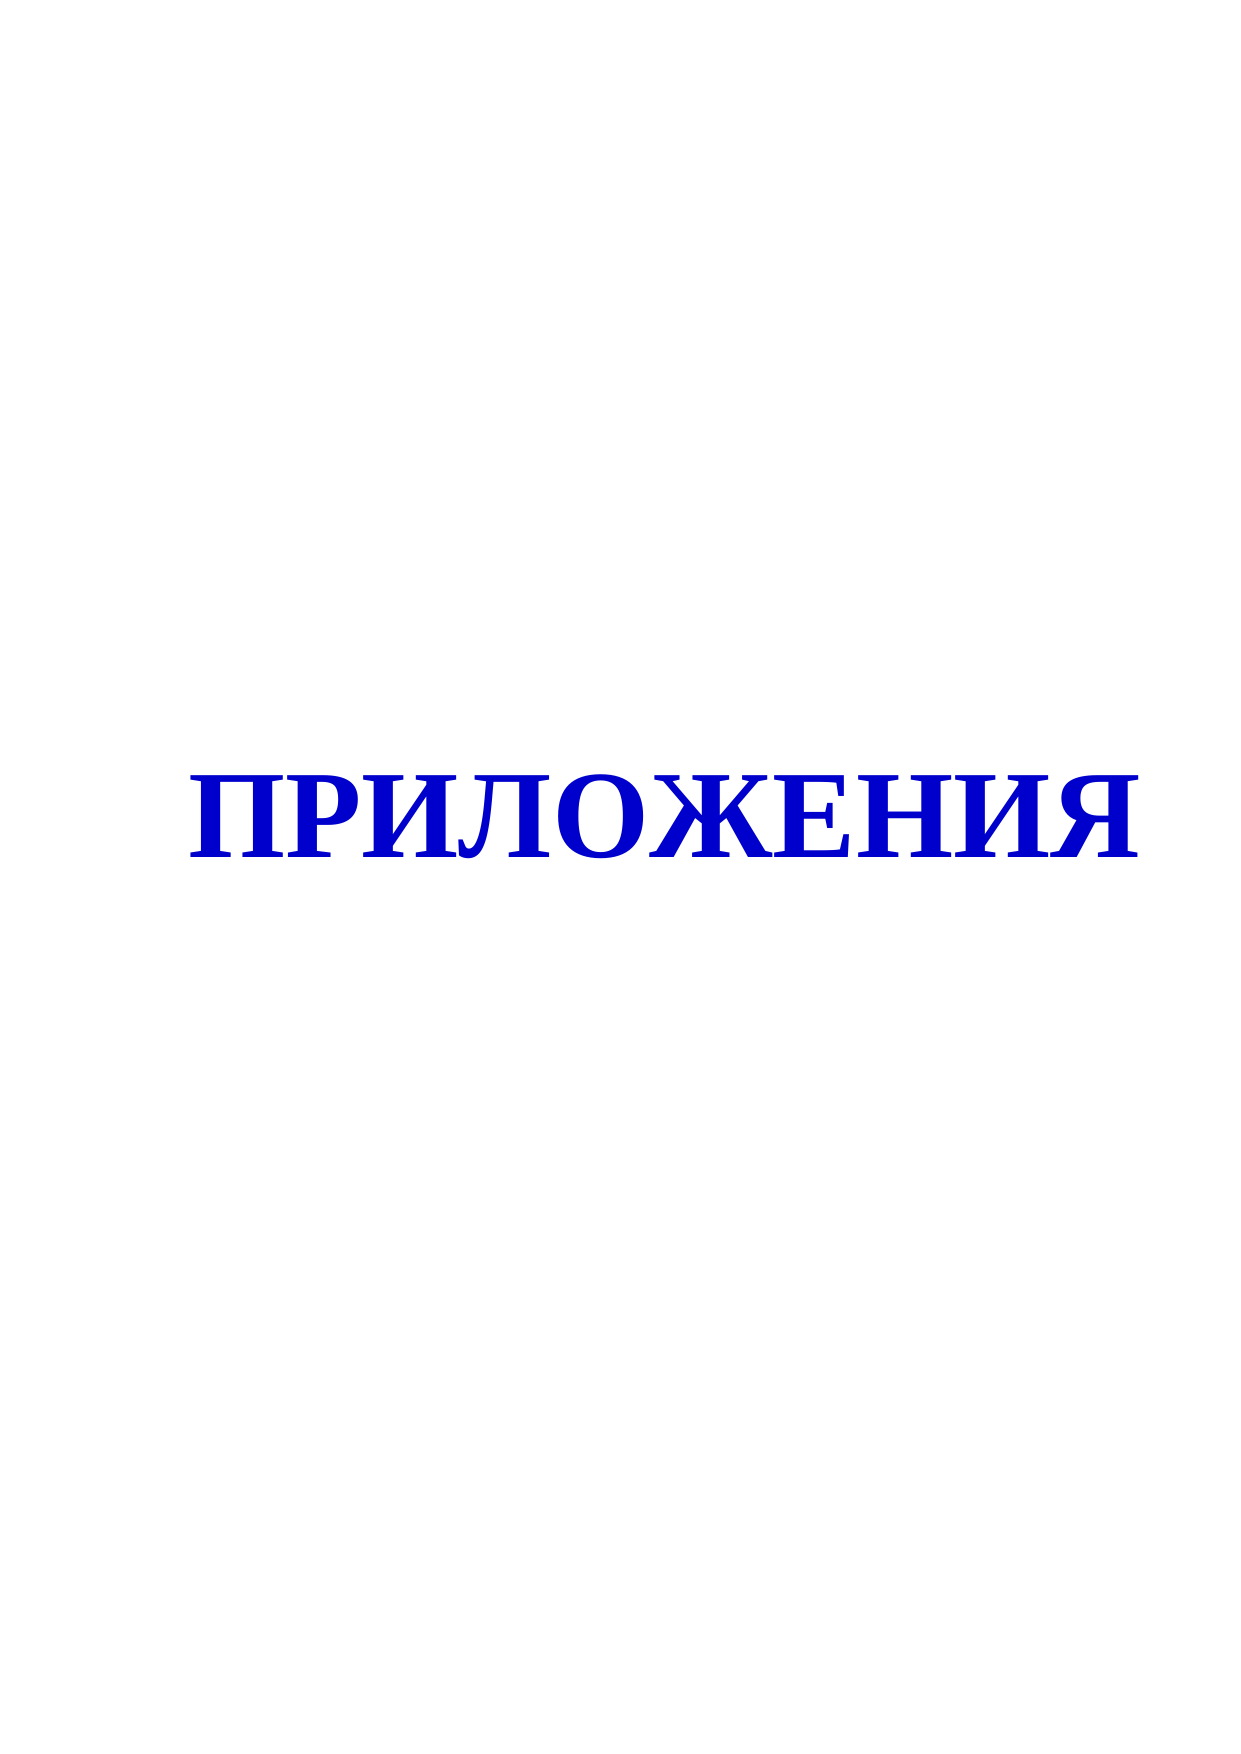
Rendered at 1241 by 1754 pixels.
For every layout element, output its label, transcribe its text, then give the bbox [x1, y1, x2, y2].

text ПРИЛОЖЕНИЯ [177, 741, 1152, 885]
